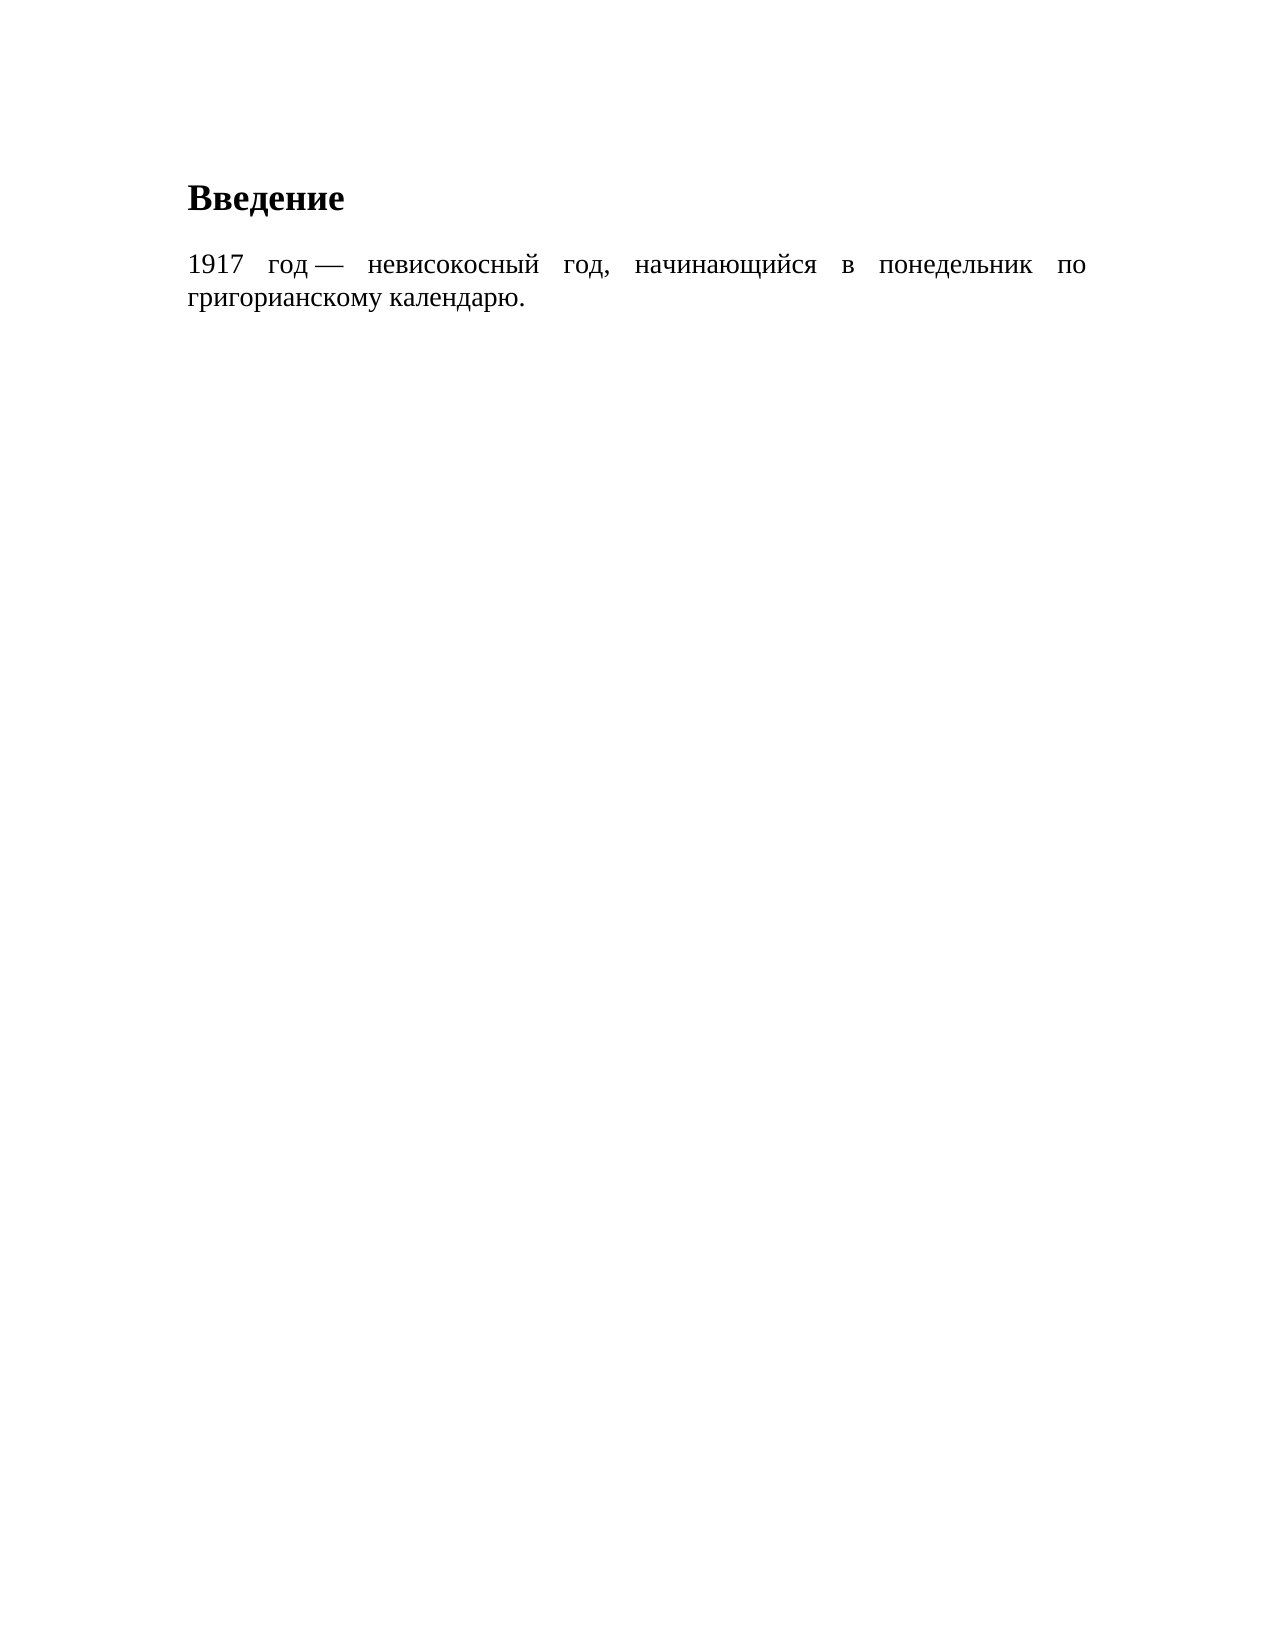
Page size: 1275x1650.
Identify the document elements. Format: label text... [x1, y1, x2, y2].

text 1917 год — невисокосный год, начинающийся в понедельник по григорианскому календарю. [187, 248, 1087, 312]
list Введение [187, 175, 1087, 218]
